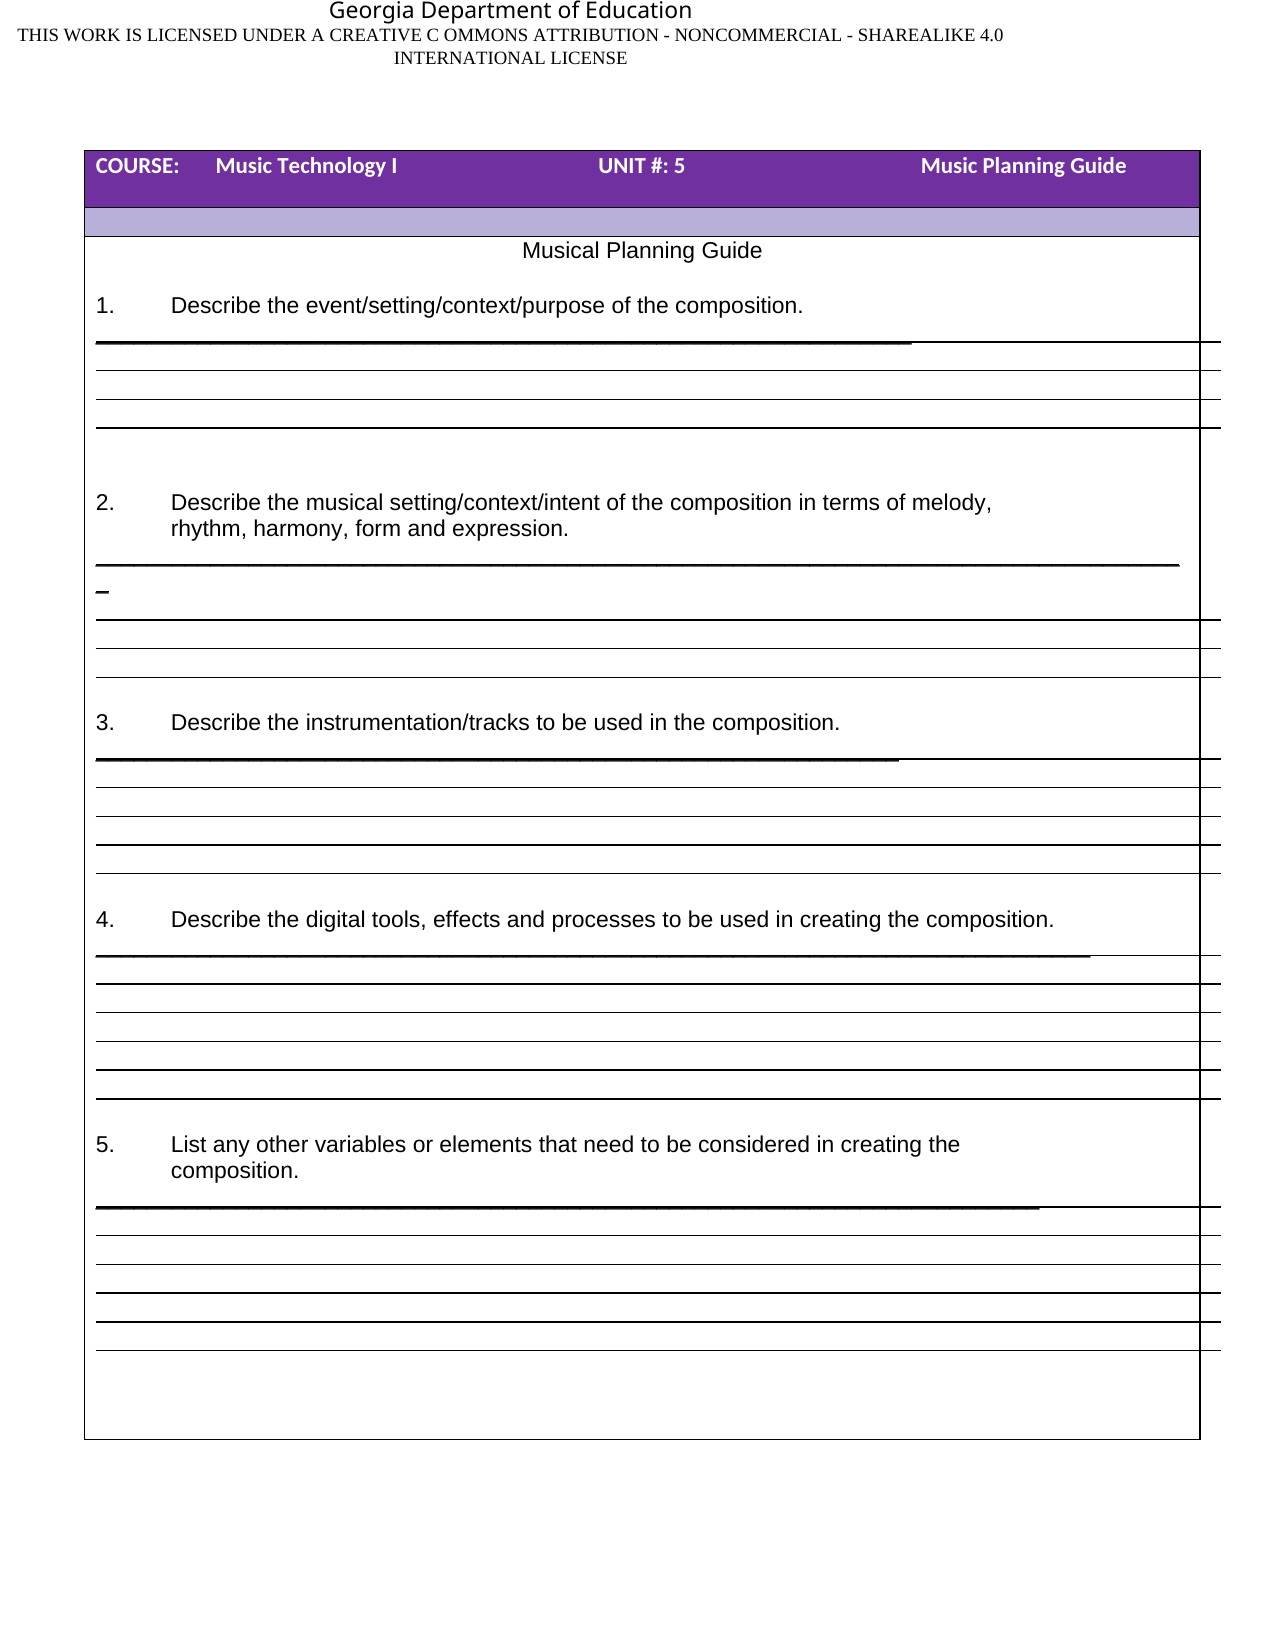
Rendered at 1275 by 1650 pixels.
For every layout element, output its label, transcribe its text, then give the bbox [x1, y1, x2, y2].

table_header COURSE: Music Technology I UNIT #: 5 Music Planning Guide [85, 151, 1199, 207]
table_cell [85, 208, 1199, 236]
table_cell Musical Planning Guide 1. Describe the event/setting/context/purpose of the composition. ________________________________________________________________ 2. Describe the musical setting/context/intent of the composition in terms of melody, rhythm, harmony, form and expression. ______________________________________________________________________________________ 3. Describe the instrumentation/tracks to be used in the composition. _______________________________________________________________ 4. Describe the digital tools, effects and processes to be used in creating the composition. ______________________________________________________________________________ 5. List any other variables or elements that need to be considered in creating the composition. __________________________________________________________________________ [85, 237, 1199, 1439]
